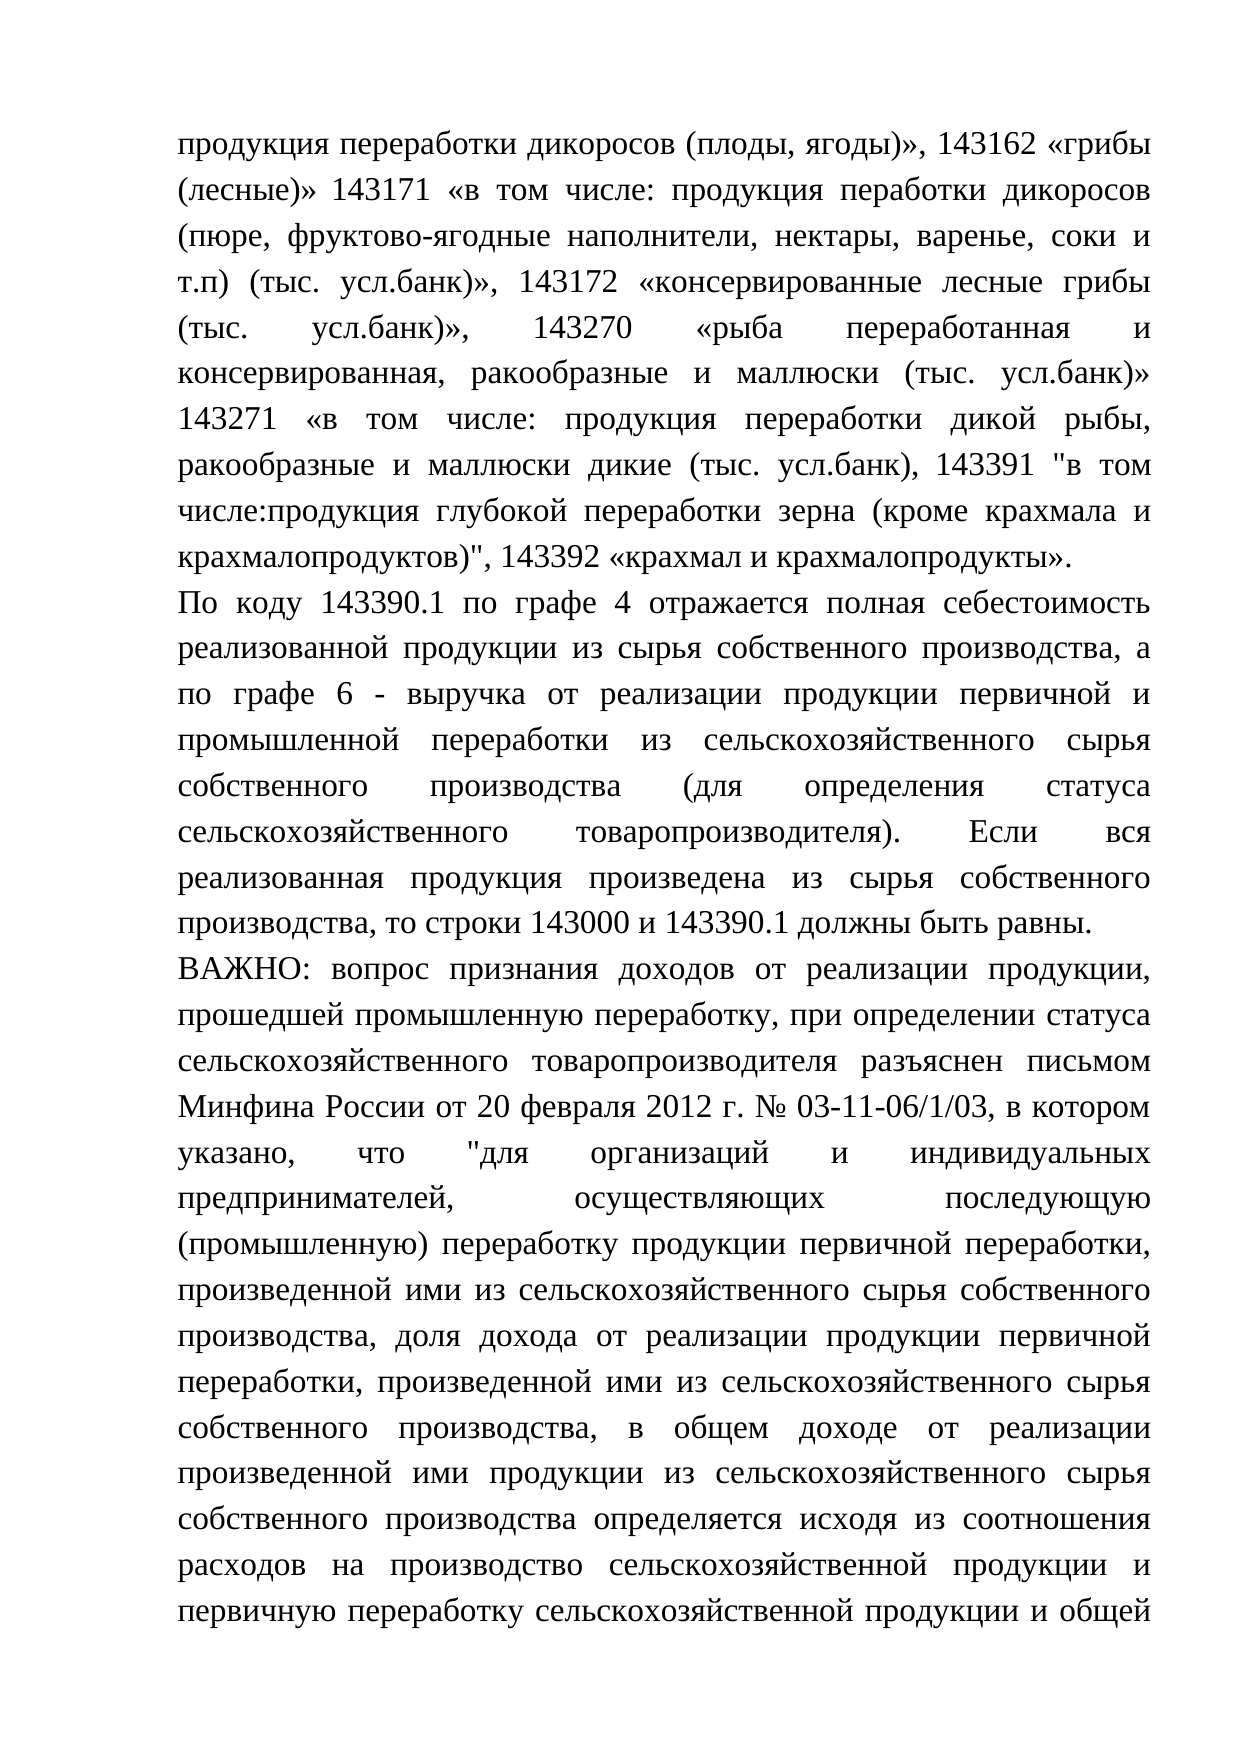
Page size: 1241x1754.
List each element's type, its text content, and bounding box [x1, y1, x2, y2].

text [177, 118, 1152, 576]
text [177, 943, 1152, 1631]
text По коду 143390.1 по графе 4 отражается полная себестоимость реализованной продукции из сырья собственного производства, а по графе 6 - выручка от реализации продукции первичной и промышленной переработки из сельскохозяйственного сырья собственного производства (для определения статуса сельскохозяйственного товаропроизводителя). Если вся реализованная продукция произведена из сырья собственного производства, то строки 143000 и 143390.1 должны быть равны. [177, 576, 1152, 943]
